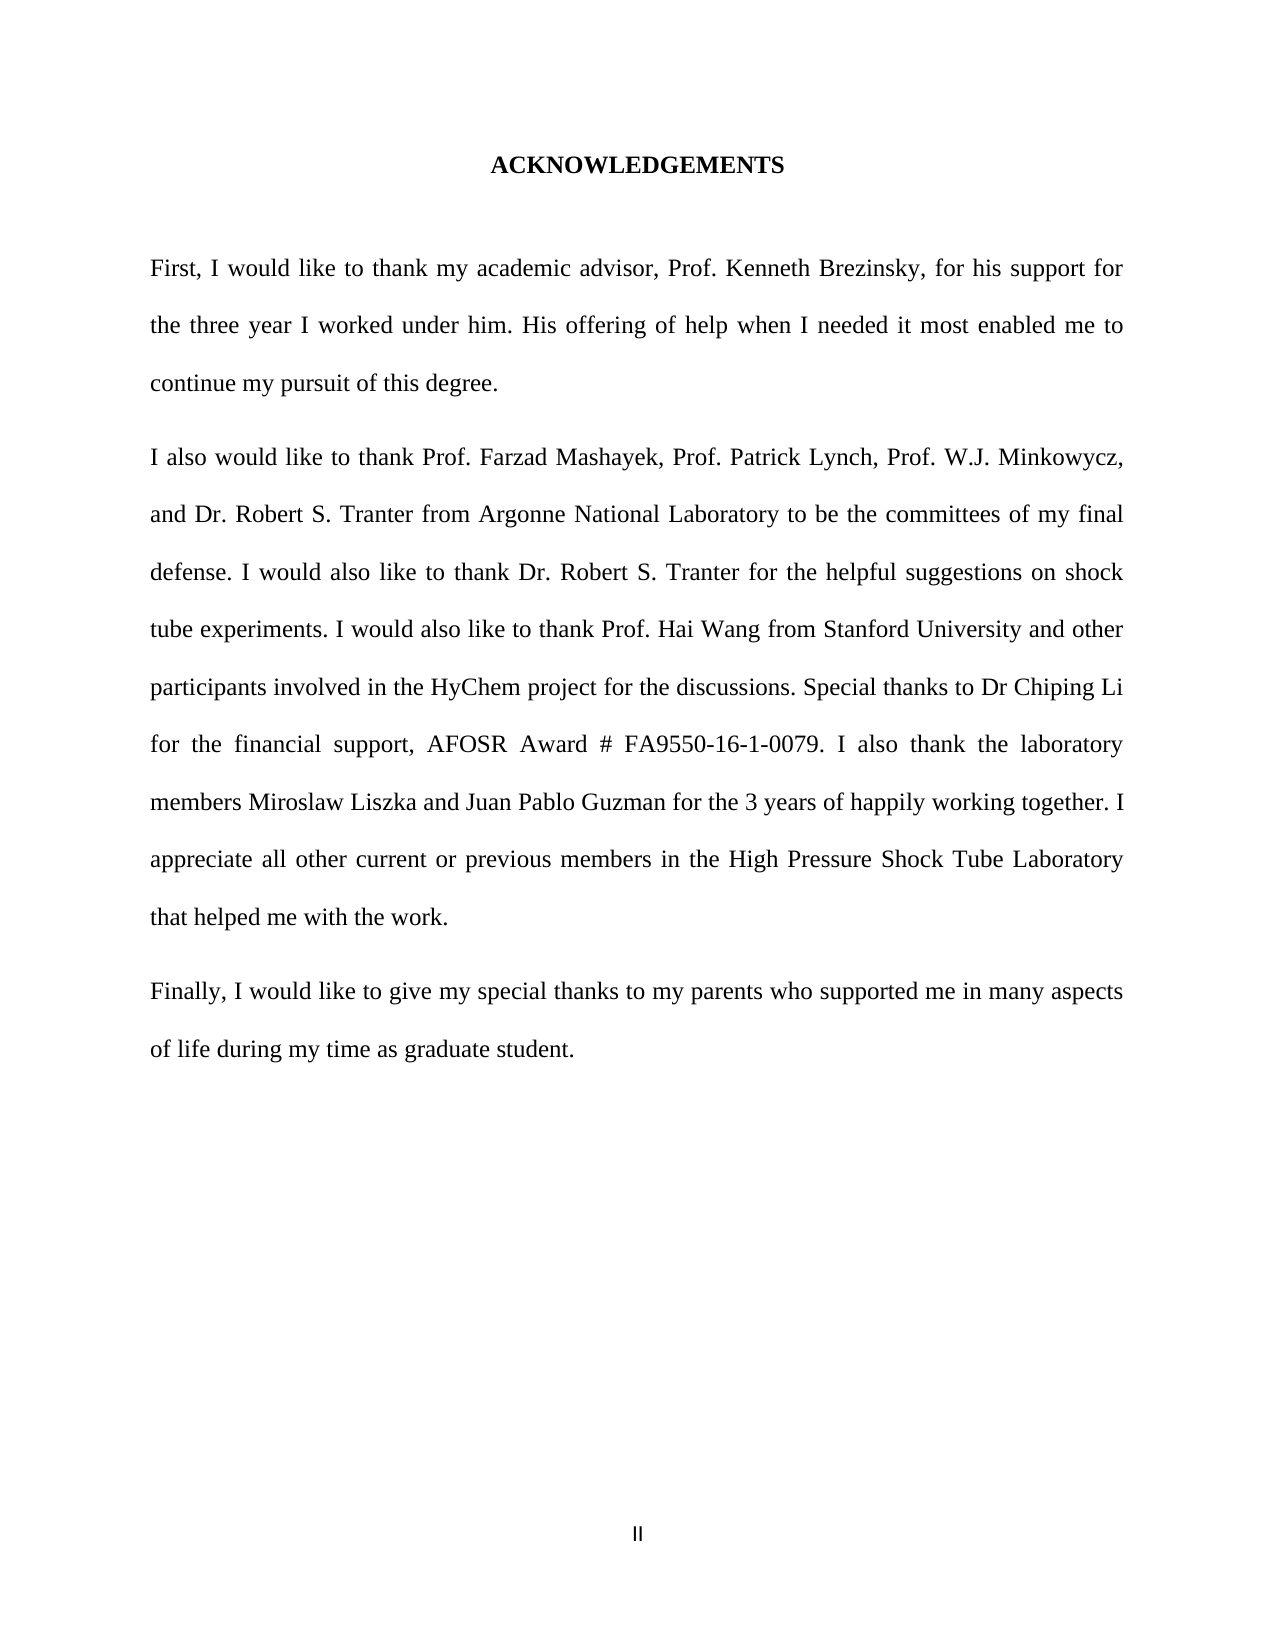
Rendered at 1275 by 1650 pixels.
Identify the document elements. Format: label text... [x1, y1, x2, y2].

text I also would like to thank Prof. Farzad Mashayek, Prof. Patrick Lynch, Prof. W.J. Minkowycz, and Dr. Robert S. Tranter from Argonne National Laboratory to be the committees of my final defense. I would also like to thank Dr. Robert S. Tranter for the helpful suggestions on shock tube experiments. I would also like to thank Prof. Hai Wang from Stanford University and other participants involved in the HyChem project for the discussions. Special thanks to Dr Chiping Li for the financial support, AFOSR Award # FA9550-16-1-0079. I also thank the laboratory members Miroslaw Liszka and Juan Pablo Guzman for the 3 years of happily working together. I appreciate all other current or previous members in the High Pressure Shock Tube Laboratory that helped me with the work. [150, 442, 1125, 931]
text ACKNOWLEDGEMENTS [150, 150, 1125, 179]
text First, I would like to thank my academic advisor, Prof. Kenneth Brezinsky, for his support for the three year I worked under him. His offering of help when I needed it most enabled me to continue my pursuit of this degree. [150, 253, 1125, 397]
text Finally, I would like to give my special thanks to my parents who supported me in many aspects of life during my time as graduate student. [150, 976, 1125, 1062]
